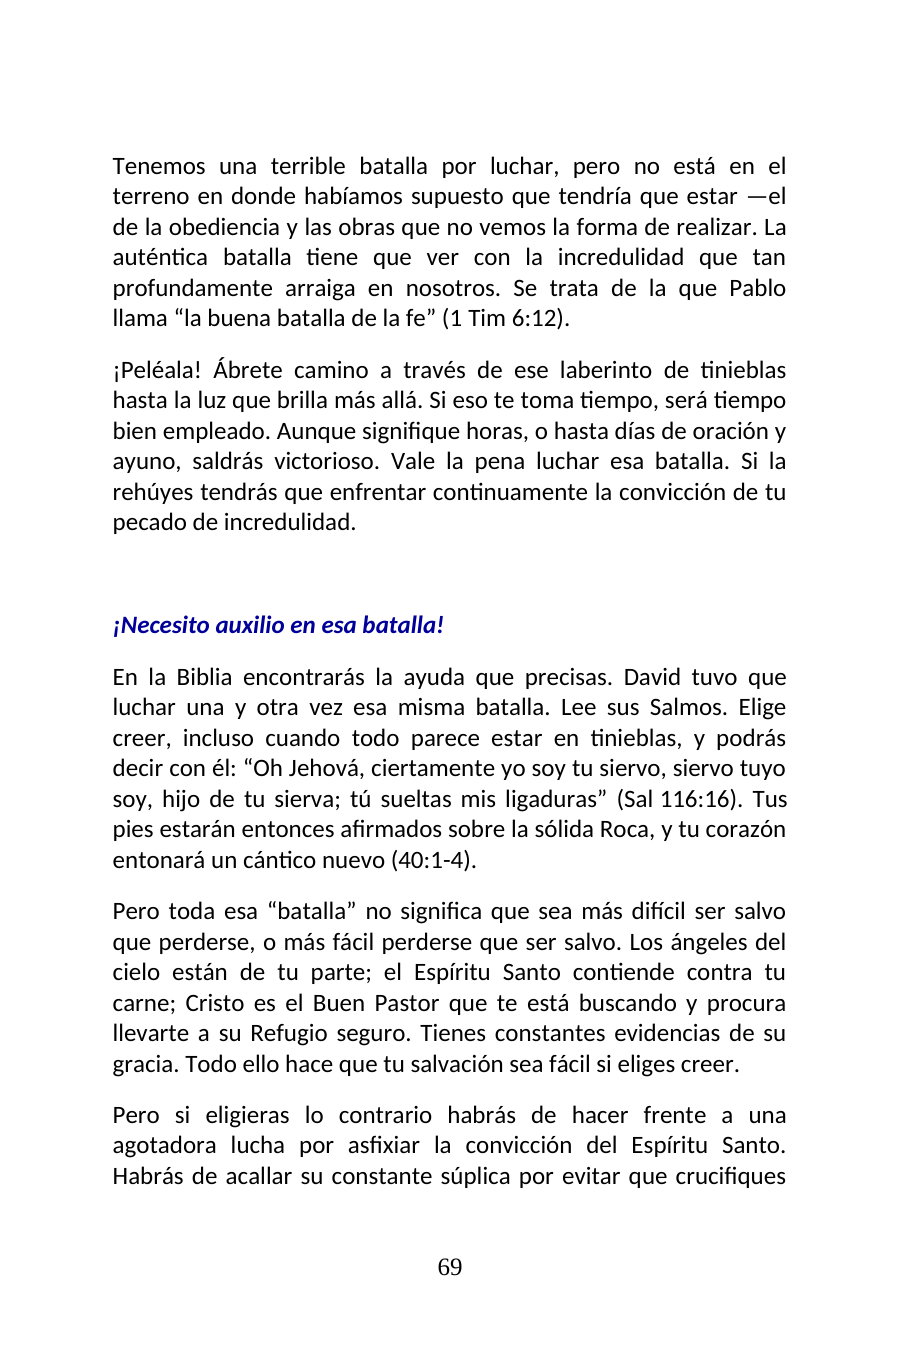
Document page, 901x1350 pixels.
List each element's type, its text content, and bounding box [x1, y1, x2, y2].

text ¡Necesito auxilio en esa batalla! [112, 609, 788, 640]
text Tenemos una terrible batalla por luchar, pero no está en el terreno en donde habíamos supuesto que tendría que estar —el de la obediencia y las obras que no vemos la forma de realizar. La auténtica batalla tiene que ver con la incredulidad que tan profundamente arraiga en nosotros. Se trata de la que Pablo llama “la buena batalla de la fe” (1 Tim 6:12). [112, 150, 788, 333]
text Pero toda esa “batalla” no significa que sea más difícil ser salvo que perderse, o más fácil perderse que ser salvo. Los ángeles del cielo están de tu parte; el Espíritu Santo contiende contra tu carne; Cristo es el Buen Pastor que te está buscando y procura llevarte a su Refugio seguro. Tienes constantes evidencias de su gracia. Todo ello hace que tu salvación sea fácil si eliges creer. [112, 895, 788, 1078]
text En la Biblia encontrarás la ayuda que precisas. David tuvo que luchar una y otra vez esa misma batalla. Lee sus Salmos. Elige creer, incluso cuando todo parece estar en tinieblas, y podrás decir con él: “Oh Jehová, ciertamente yo soy tu siervo, siervo tuyo soy, hijo de tu sierva; tú sueltas mis ligaduras” (Sal 116:16). Tus pies estarán entonces afirmados sobre la sólida Roca, y tu corazón entonará un cántico nuevo (40:1-4). [112, 661, 788, 874]
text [112, 1099, 788, 1191]
text ¡Peléala! Ábrete camino a través de ese laberinto de tinieblas hasta la luz que brilla más allá. Si eso te toma tiempo, será tiempo bien empleado. Aunque signifique horas, o hasta días de oración y ayuno, saldrás victorioso. Vale la pena luchar esa batalla. Si la rehúyes tendrás que enfrentar continuamente la convicción de tu pecado de incredulidad. [112, 354, 788, 537]
